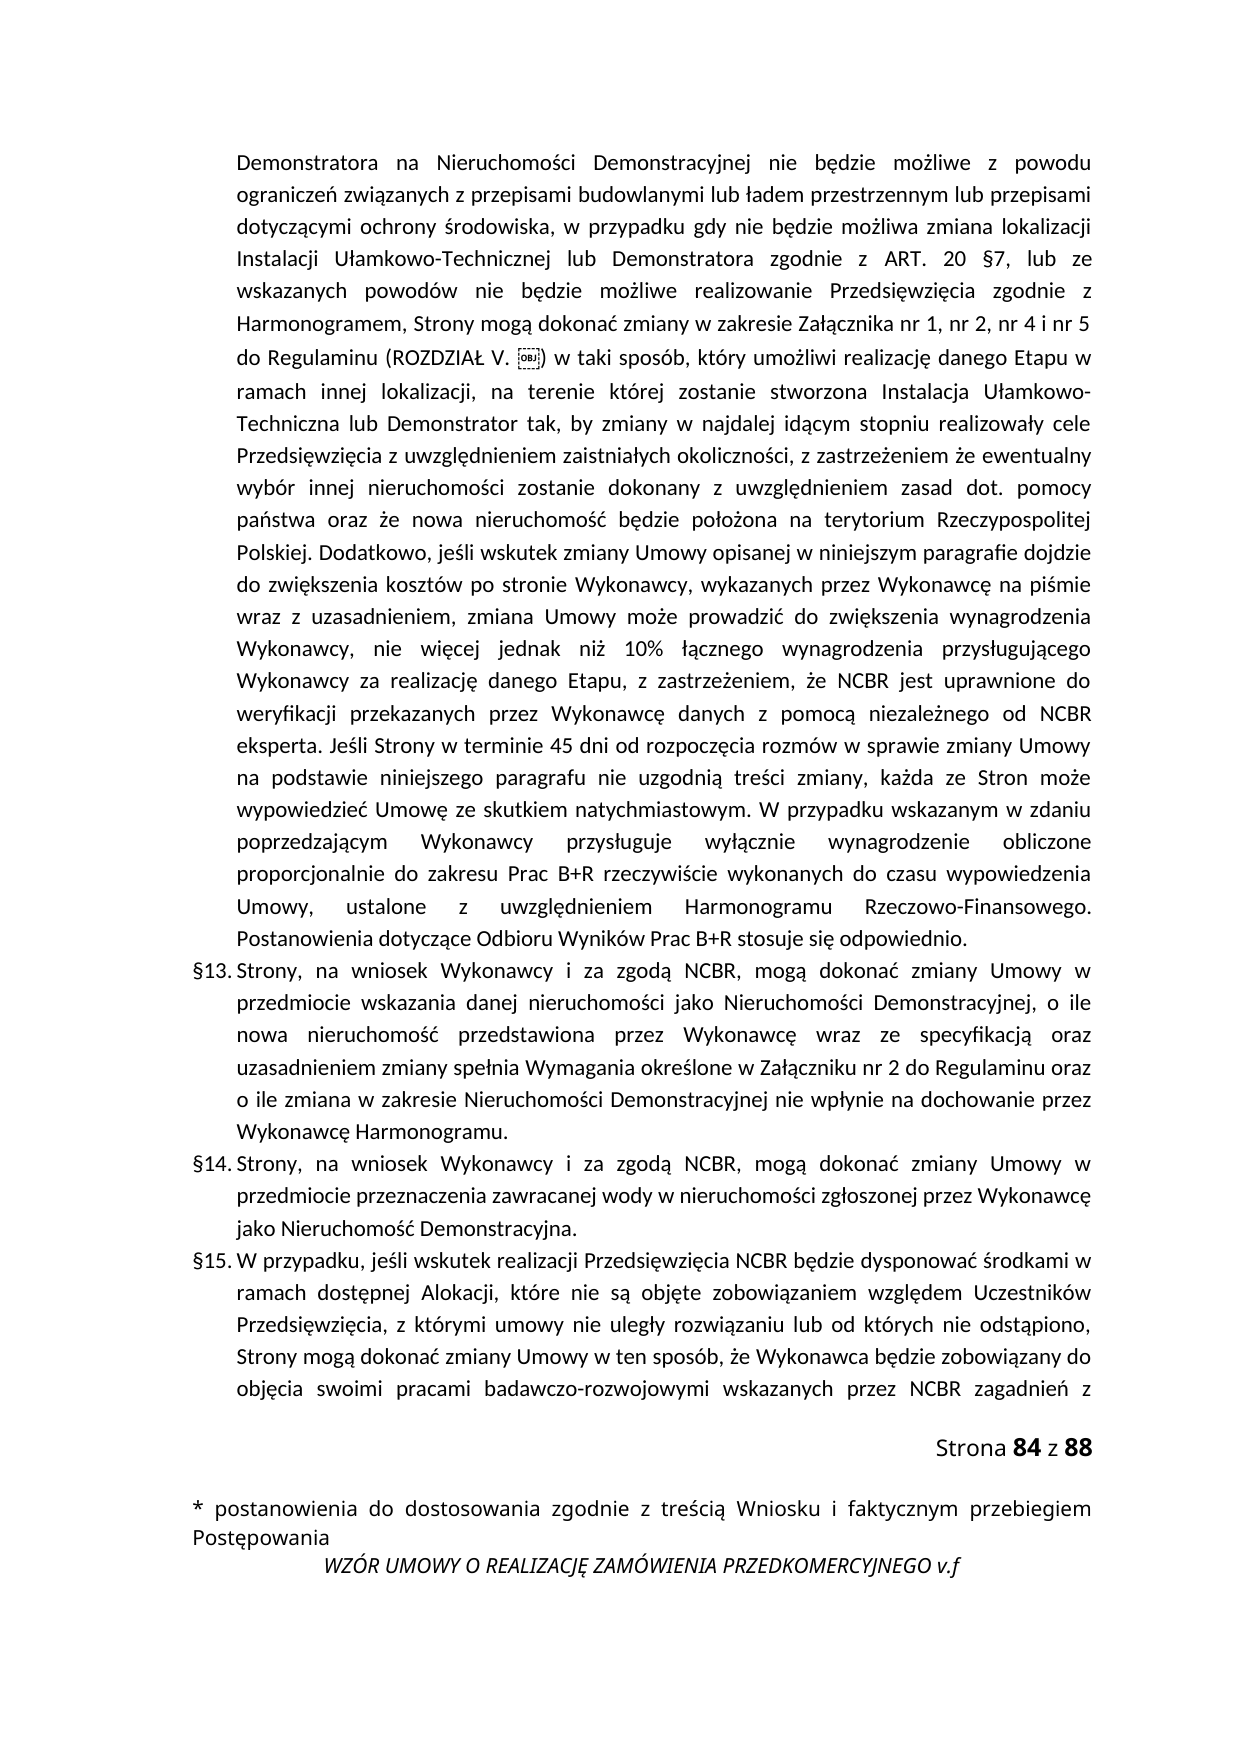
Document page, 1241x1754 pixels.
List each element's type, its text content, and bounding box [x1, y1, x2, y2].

list Strony, na wniosek Wykonawcy i za zgodą NCBR, mogą dokonać zmiany Umowy w przedmiocie przeznaczenia zawracanej wody w nieruchomości zgłoszonej przez Wykonawcę jako Nieruchomość Demonstracyjna. [192, 1149, 1093, 1242]
list Strony, na wniosek Wykonawcy i za zgodą NCBR, mogą dokonać zmiany Umowy w przedmiocie wskazania danej nieruchomości jako Nieruchomości Demonstracyjnej, o ile nowa nieruchomość przedstawiona przez Wykonawcę wraz ze specyfikacją oraz uzasadnieniem zmiany spełnia Wymagania określone w Załączniku nr 2 do Regulaminu oraz o ile zmiana w zakresie Nieruchomości Demonstracyjnej nie wpłynie na dochowanie przez Wykonawcę Harmonogramu. [192, 956, 1093, 1145]
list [192, 148, 1093, 952]
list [192, 1246, 1093, 1403]
